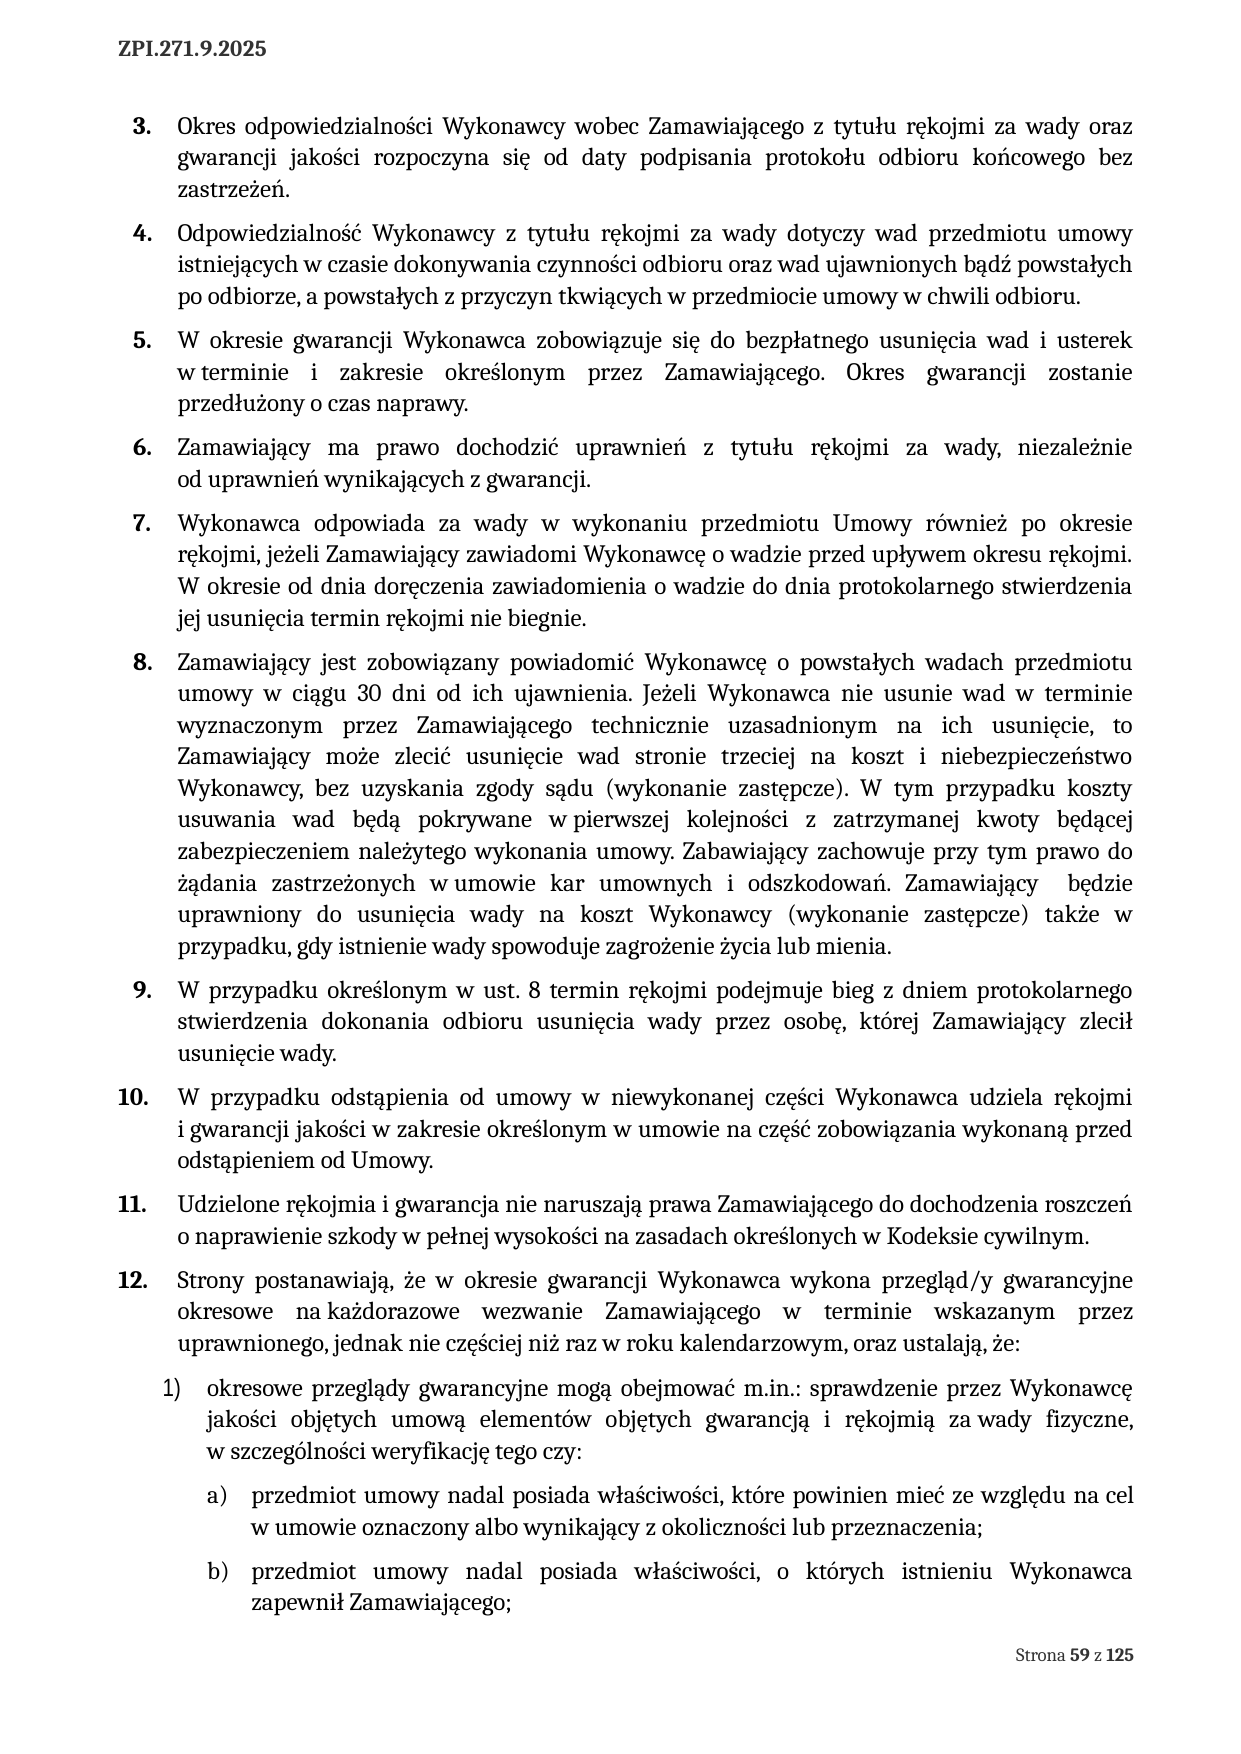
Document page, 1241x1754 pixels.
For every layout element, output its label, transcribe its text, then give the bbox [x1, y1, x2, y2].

list Strony postanawiają, że w okresie gwarancji Wykonawca wykona przegląd/y gwarancyjne okresowe na każdorazowe wezwanie Zamawiającego w terminie wskazanym przez uprawnionego, jednak nie częściej niż raz w roku kalendarzowym, oraz ustalają, że: [118, 1266, 1134, 1358]
list okresowe przeglądy gwarancyjne mogą obejmować m.in.: sprawdzenie przez Wykonawcę jakości objętych umową elementów objętych gwarancją i rękojmią za wady fizyczne, w szczególności weryfikację tego czy: [162, 1373, 1134, 1466]
list Zamawiający jest zobowiązany powiadomić Wykonawcę o powstałych wadach przedmiotu umowy w ciągu 30 dni od ich ujawnienia. Jeżeli Wykonawca nie usunie wad w terminie wyznaczonym przez Zamawiającego technicznie uzasadnionym na ich usunięcie, to Zamawiający może zlecić usunięcie wad stronie trzeciej na koszt i niebezpieczeństwo Wykonawcy, bez uzyskania zgody sądu (wykonanie zastępcze). W tym przypadku koszty usuwania wad będą pokrywane w pierwszej kolejności z zatrzymanej kwoty będącej zabezpieczeniem należytego wykonania umowy. Zabawiający zachowuje przy tym prawo do żądania zastrzeżonych w umowie kar umownych i odszkodowań. Zamawiający będzie uprawniony do usunięcia wady na koszt Wykonawcy (wykonanie zastępcze) także w przypadku, gdy istnienie wady spowoduje zagrożenie życia lub mienia. [133, 648, 1134, 960]
list W przypadku określonym w ust. 8 termin rękojmi podejmuje bieg z dniem protokolarnego stwierdzenia dokonania odbioru usunięcia wady przez osobę, której Zamawiający zlecił usunięcie wady. [133, 976, 1134, 1068]
list Wykonawca odpowiada za wady w wykonaniu przedmiotu Umowy również po okresie rękojmi, jeżeli Zamawiający zawiadomi Wykonawcę o wadzie przed upływem okresu rękojmi. W okresie od dnia doręczenia zawiadomienia o wadzie do dnia protokolarnego stwierdzenia jej usunięcia termin rękojmi nie biegnie. [133, 509, 1134, 632]
list W okresie gwarancji Wykonawca zobowiązuje się do bezpłatnego usunięcia wad i usterek w terminie i zakresie określonym przez Zamawiającego. Okres gwarancji zostanie przedłużony o czas naprawy. [133, 326, 1134, 418]
list Udzielone rękojmia i gwarancja nie naruszają prawa Zamawiającego do dochodzenia roszczeń o naprawienie szkody w pełnej wysokości na zasadach określonych w Kodeksie cywilnym. [118, 1190, 1134, 1250]
list przedmiot umowy nadal posiada właściwości, które powinien mieć ze względu na cel w umowie oznaczony albo wynikający z okoliczności lub przeznaczenia; [207, 1481, 1134, 1541]
list przedmiot umowy nadal posiada właściwości, o których istnieniu Wykonawca zapewnił Zamawiającego; [207, 1557, 1134, 1617]
list W przypadku odstąpienia od umowy w niewykonanej części Wykonawca udziela rękojmi i gwarancji jakości w zakresie określonym w umowie na część zobowiązania wykonaną przed odstąpieniem od Umowy. [118, 1083, 1134, 1175]
list Okres odpowiedzialności Wykonawcy wobec Zamawiającego z tytułu rękojmi za wady oraz gwarancji jakości rozpoczyna się od daty podpisania protokołu odbioru końcowego bez zastrzeżeń. [133, 112, 1134, 203]
list Odpowiedzialność Wykonawcy z tytułu rękojmi za wady dotyczy wad przedmiotu umowy istniejących w czasie dokonywania czynności odbioru oraz wad ujawnionych bądź powstałych po odbiorze, a powstałych z przyczyn tkwiących w przedmiocie umowy w chwili odbioru. [133, 219, 1134, 311]
list Zamawiający ma prawo dochodzić uprawnień z tytułu rękojmi za wady, niezależnie od uprawnień wynikających z gwarancji. [133, 433, 1134, 493]
